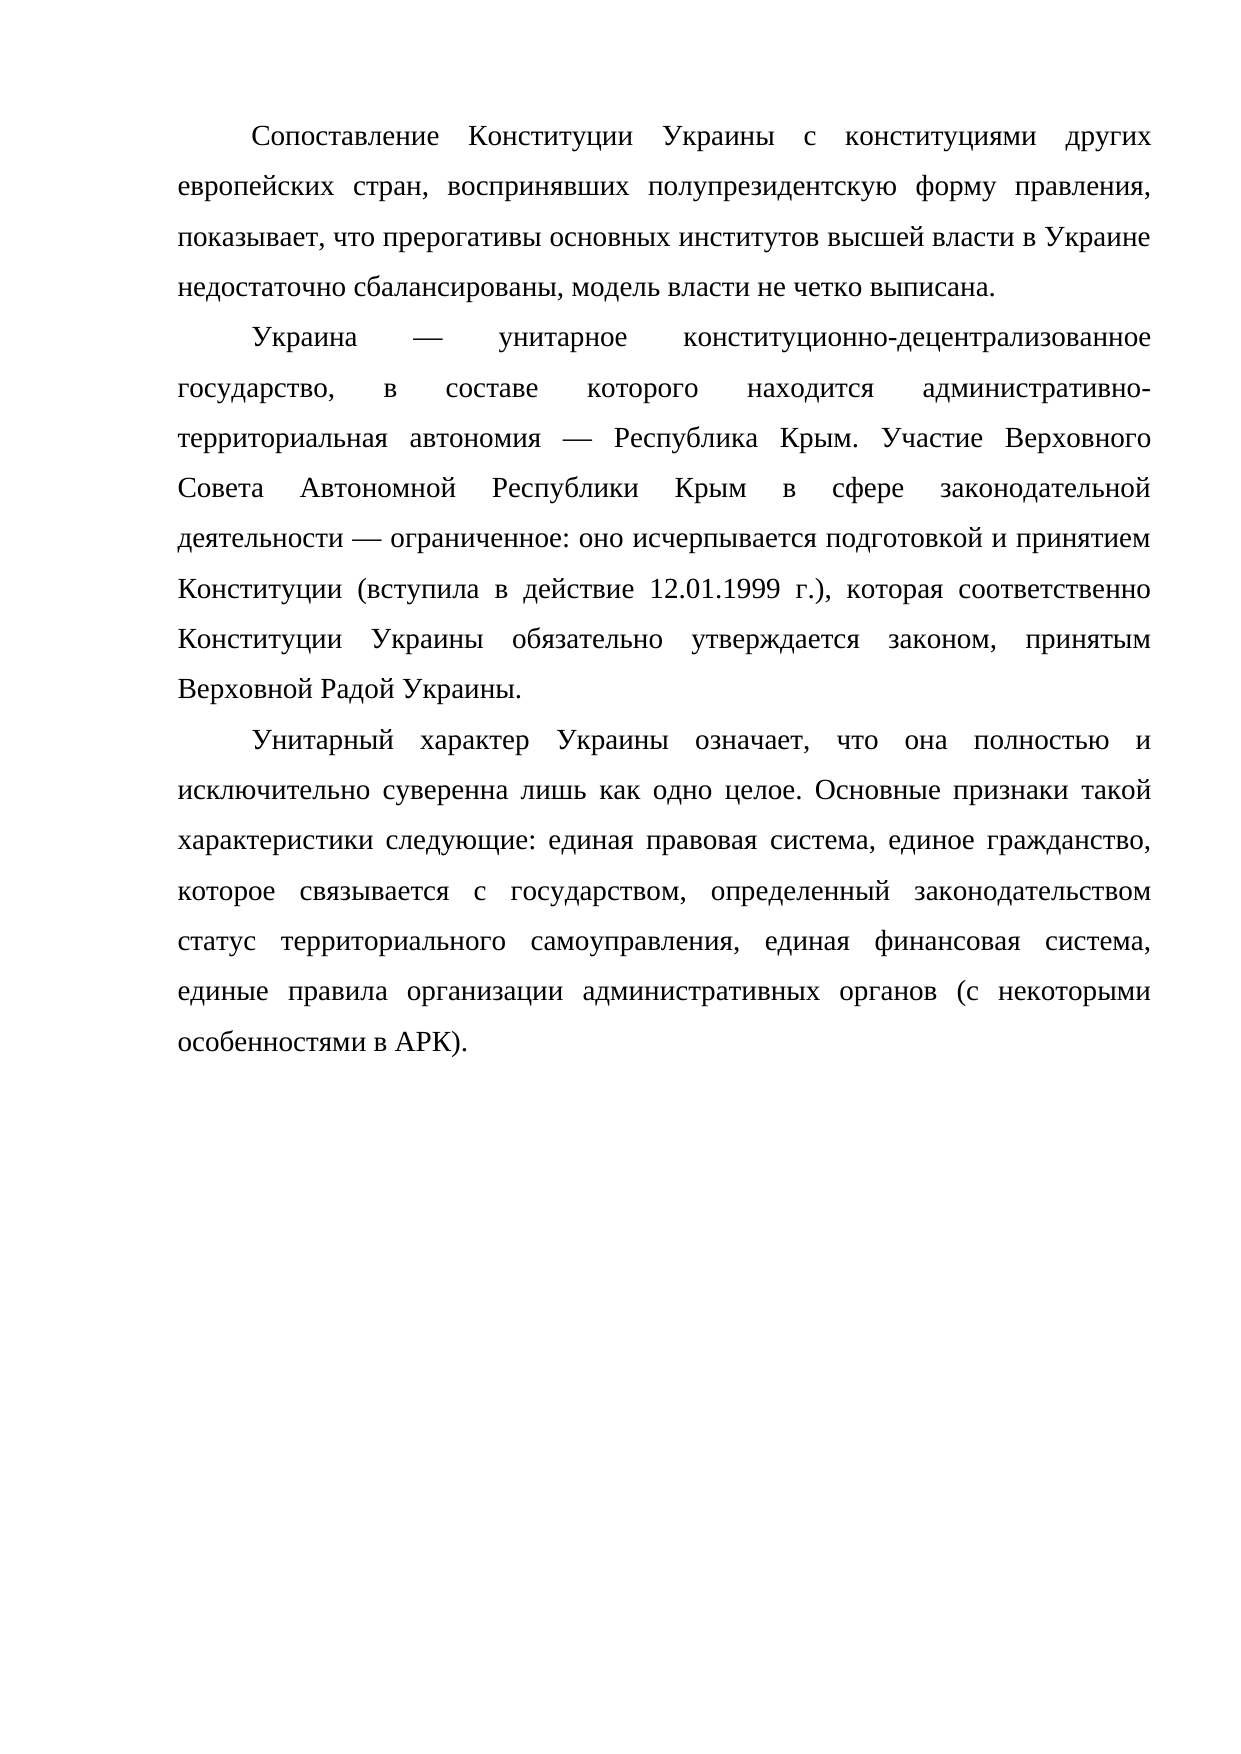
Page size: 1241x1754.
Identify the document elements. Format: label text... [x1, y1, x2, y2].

text Сопоставление Конституции Украины с конституциями других европейских стран, воспринявших полупрезидентскую форму правления, показывает, что прерогативы основных институтов высшей власти в Украине недостаточно сбалансированы, модель власти не четко выписана. [177, 118, 1152, 303]
text Украина — унитарное конституционно-децентрализованное государство, в составе которого находится административно-территориальная автономия — Республика Крым. Участие Верховного Совета Автономной Республики Крым в сфере законодательной деятельности — ограниченное: оно исчерпывается подготовкой и принятием Конституции (вступила в действие 12.01.1999 г.), которая соответственно Конституции Украины обязательно утверждается законом, принятым Верховной Радой Украины. [177, 319, 1152, 705]
text Унитарный характер Украины означает, что она полностью и исключительно суверенна лишь как одно целое. Основные признаки такой характеристики следующие: единая правовая система, единое гражданство, которое связывается с государством, определенный законодательством статус территориального самоуправления, единая финансовая система, единые правила организации административных органов (с некоторыми особенностями в АРК). [177, 722, 1152, 1057]
